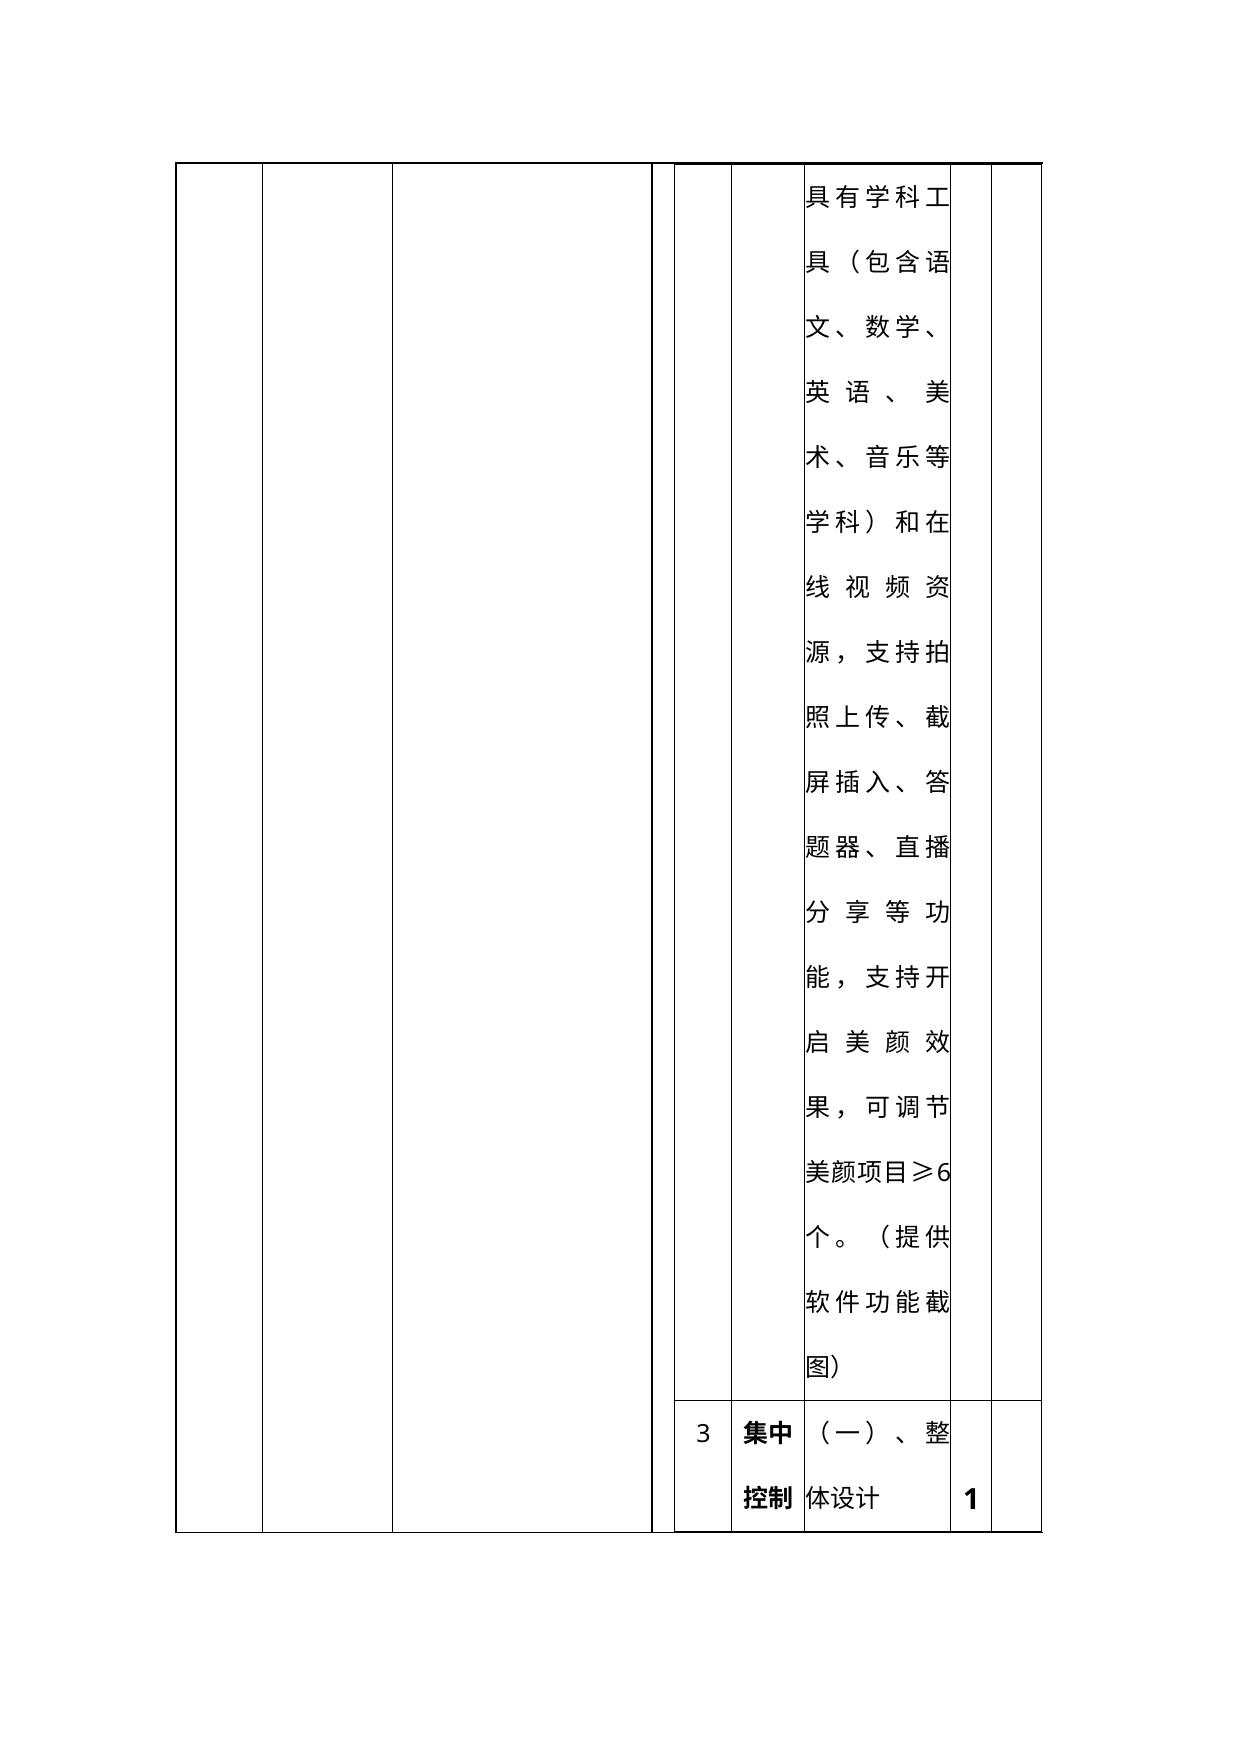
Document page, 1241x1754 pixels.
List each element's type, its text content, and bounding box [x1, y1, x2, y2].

table_cell [951, 165, 991, 1400]
table_cell [653, 164, 674, 1532]
table_cell [675, 1401, 731, 1531]
table_cell [805, 165, 950, 1400]
table_cell [805, 1401, 950, 1531]
table_cell [992, 1401, 1041, 1531]
table_cell [263, 164, 392, 1532]
table_cell [951, 1401, 991, 1531]
table_cell 1 [177, 164, 262, 1532]
table_cell [732, 1401, 804, 1531]
table_cell [675, 165, 731, 1400]
table_cell [992, 165, 1041, 1400]
table_cell [393, 164, 651, 1532]
table_cell [732, 165, 804, 1400]
